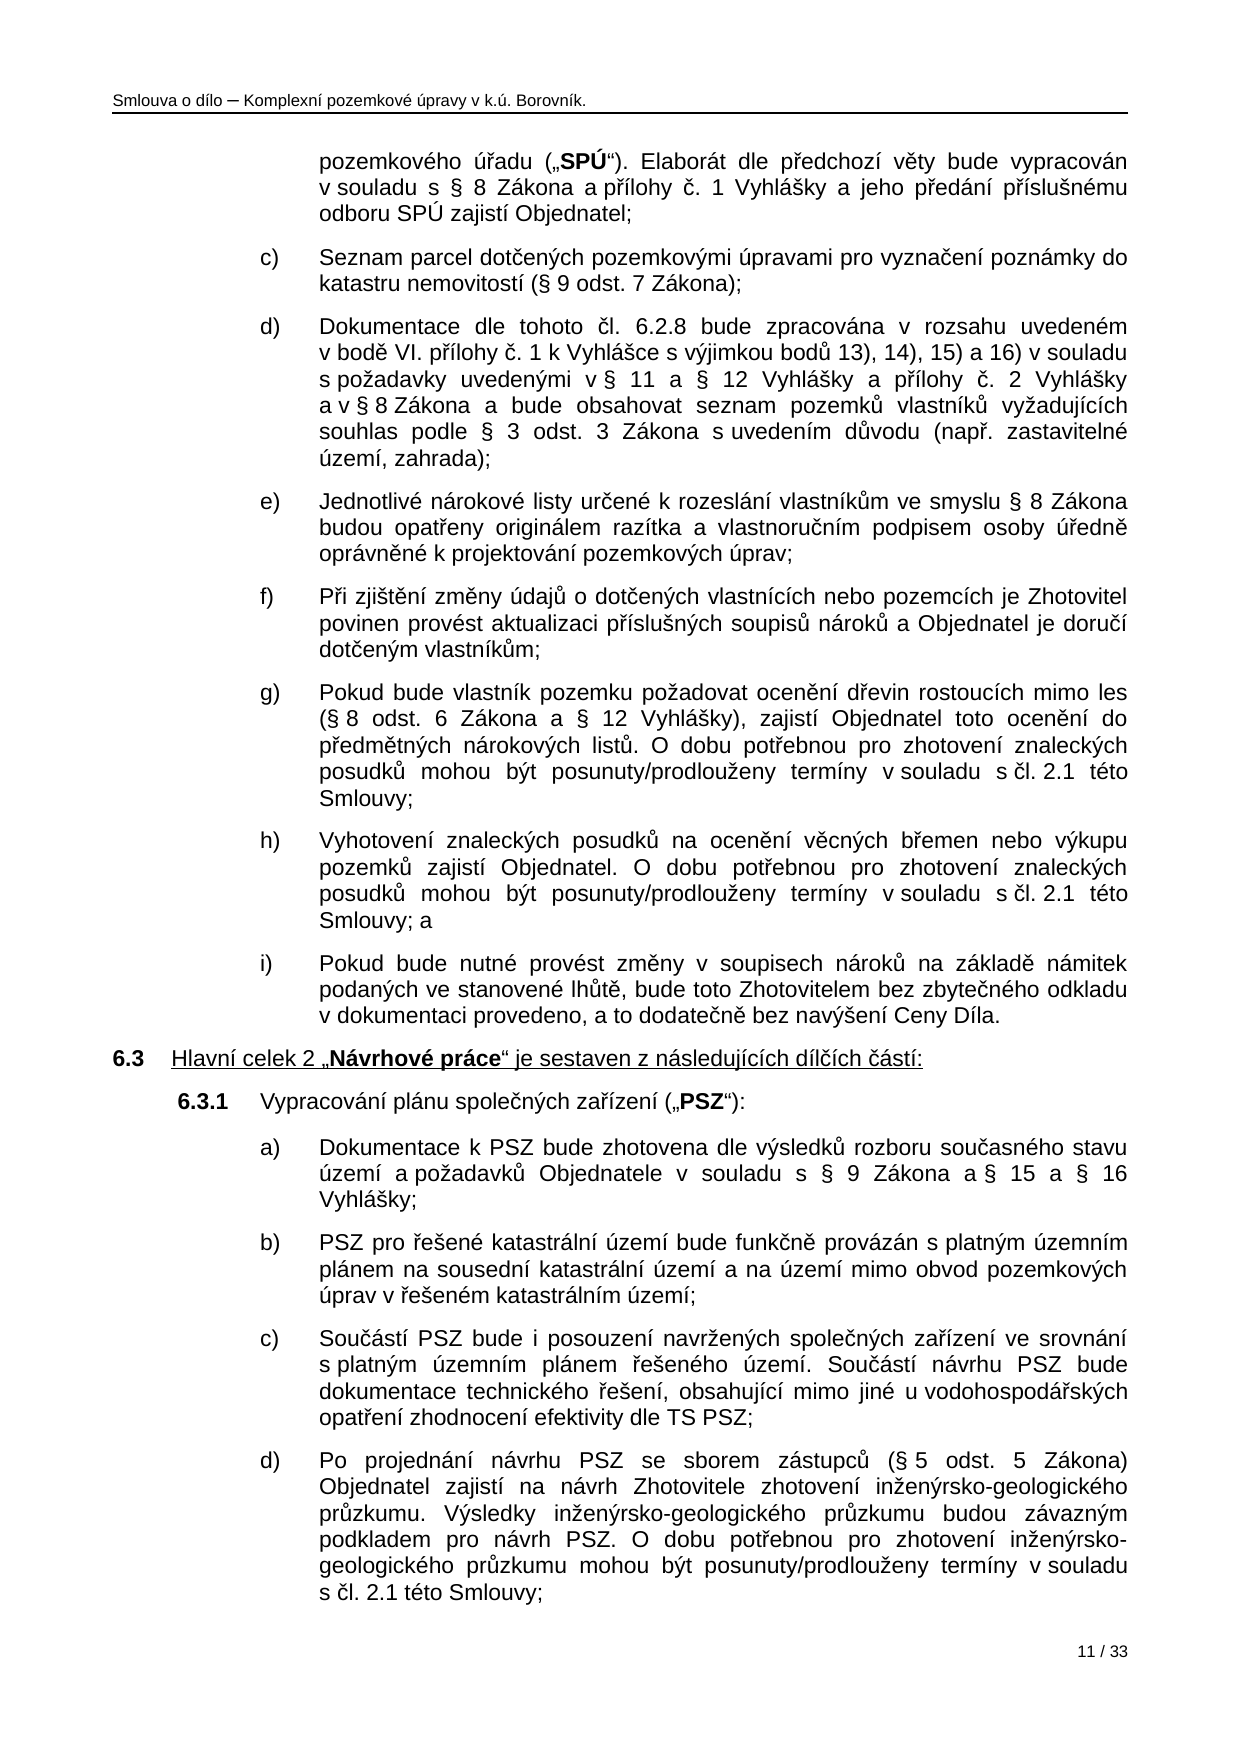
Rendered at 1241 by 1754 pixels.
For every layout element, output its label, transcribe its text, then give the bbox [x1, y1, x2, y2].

list Vyhotovení znaleckých posudků na ocenění věcných břemen nebo výkupu pozemků zajistí Objednatel. O dobu potřebnou pro zhotovení znaleckých posudků mohou být posunuty/prodlouženy termíny v souladu s čl. 2.1 této Smlouvy; a [260, 827, 1128, 933]
list Součástí PSZ bude i posouzení navržených společných zařízení ve srovnání s platným územním plánem řešeného území. Součástí návrhu PSZ bude dokumentace technického řešení, obsahující mimo jiné u vodohospodářských opatření zhodnocení efektivity dle TS PSZ; [260, 1325, 1128, 1430]
list PSZ pro řešené katastrální území bude funkčně provázán s platným územním plánem na sousední katastrální území a na území mimo obvod pozemkových úprav v řešeném katastrálním území; [260, 1229, 1128, 1308]
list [260, 148, 1128, 227]
text Vypracování plánu společných zařízení („PSZ“): [177, 1088, 1128, 1115]
list Dokumentace k PSZ bude zhotovena dle výsledků rozboru současného stavu území a požadavků Objednatele v souladu s § 9 Zákona a § 15 a § 16 Vyhlášky; [260, 1133, 1128, 1212]
list Jednotlivé nárokové listy určené k rozeslání vlastníkům ve smyslu § 8 Zákona budou opatřeny originálem razítka a vlastnoručním podpisem osoby úředně oprávněné k projektování pozemkových úprav; [260, 488, 1128, 567]
list Po projednání návrhu PSZ se sborem zástupců (§ 5 odst. 5 Zákona) Objednatel zajistí na návrh Zhotovitele zhotovení inženýrsko-geologického průzkumu. Výsledky inženýrsko-geologického průzkumu budou závazným podkladem pro návrh PSZ. O dobu potřebnou pro zhotovení inženýrsko-geologického průzkumu mohou být posunuty/prodlouženy termíny v souladu s čl. 2.1 této Smlouvy; [260, 1447, 1128, 1605]
list Dokumentace dle tohoto čl. 6.2.8 bude zpracována v rozsahu uvedeném v bodě VI. přílohy č. 1 k Vyhlášce s výjimkou bodů 13), 14), 15) a 16) v souladu s požadavky uvedenými v § 11 a § 12 Vyhlášky a přílohy č. 2 Vyhlášky a v § 8 Zákona a bude obsahovat seznam pozemků vlastníků vyžadujících souhlas podle § 3 odst. 3 Zákona s uvedením důvodu (např. zastavitelné území, zahrada); [260, 313, 1128, 471]
list Seznam parcel dotčených pozemkovými úpravami pro vyznačení poznámky do katastru nemovitostí (§ 9 odst. 7 Zákona); [260, 243, 1128, 296]
list Pokud bude nutné provést změny v soupisech nároků na základě námitek podaných ve stanovené lhůtě, bude toto Zhotovitelem bez zbytečného odkladu v dokumentaci provedeno, a to dodatečně bez navýšení Ceny Díla. [260, 949, 1128, 1029]
list Při zjištění změny údajů o dotčených vlastnících nebo pozemcích je Zhotovitel povinen provést aktualizaci příslušných soupisů nároků a Objednatel je doručí dotčeným vlastníkům; [260, 583, 1128, 662]
text Hlavní celek 2 „Návrhové práce“ je sestaven z následujících dílčích částí: [112, 1045, 1128, 1072]
list Pokud bude vlastník pozemku požadovat ocenění dřevin rostoucích mimo les (§ 8 odst. 6 Zákona a § 12 Vyhlášky), zajistí Objednatel toto ocenění do předmětných nárokových listů. O dobu potřebnou pro zhotovení znaleckých posudků mohou být posunuty/prodlouženy termíny v souladu s čl. 2.1 této Smlouvy; [260, 679, 1128, 811]
